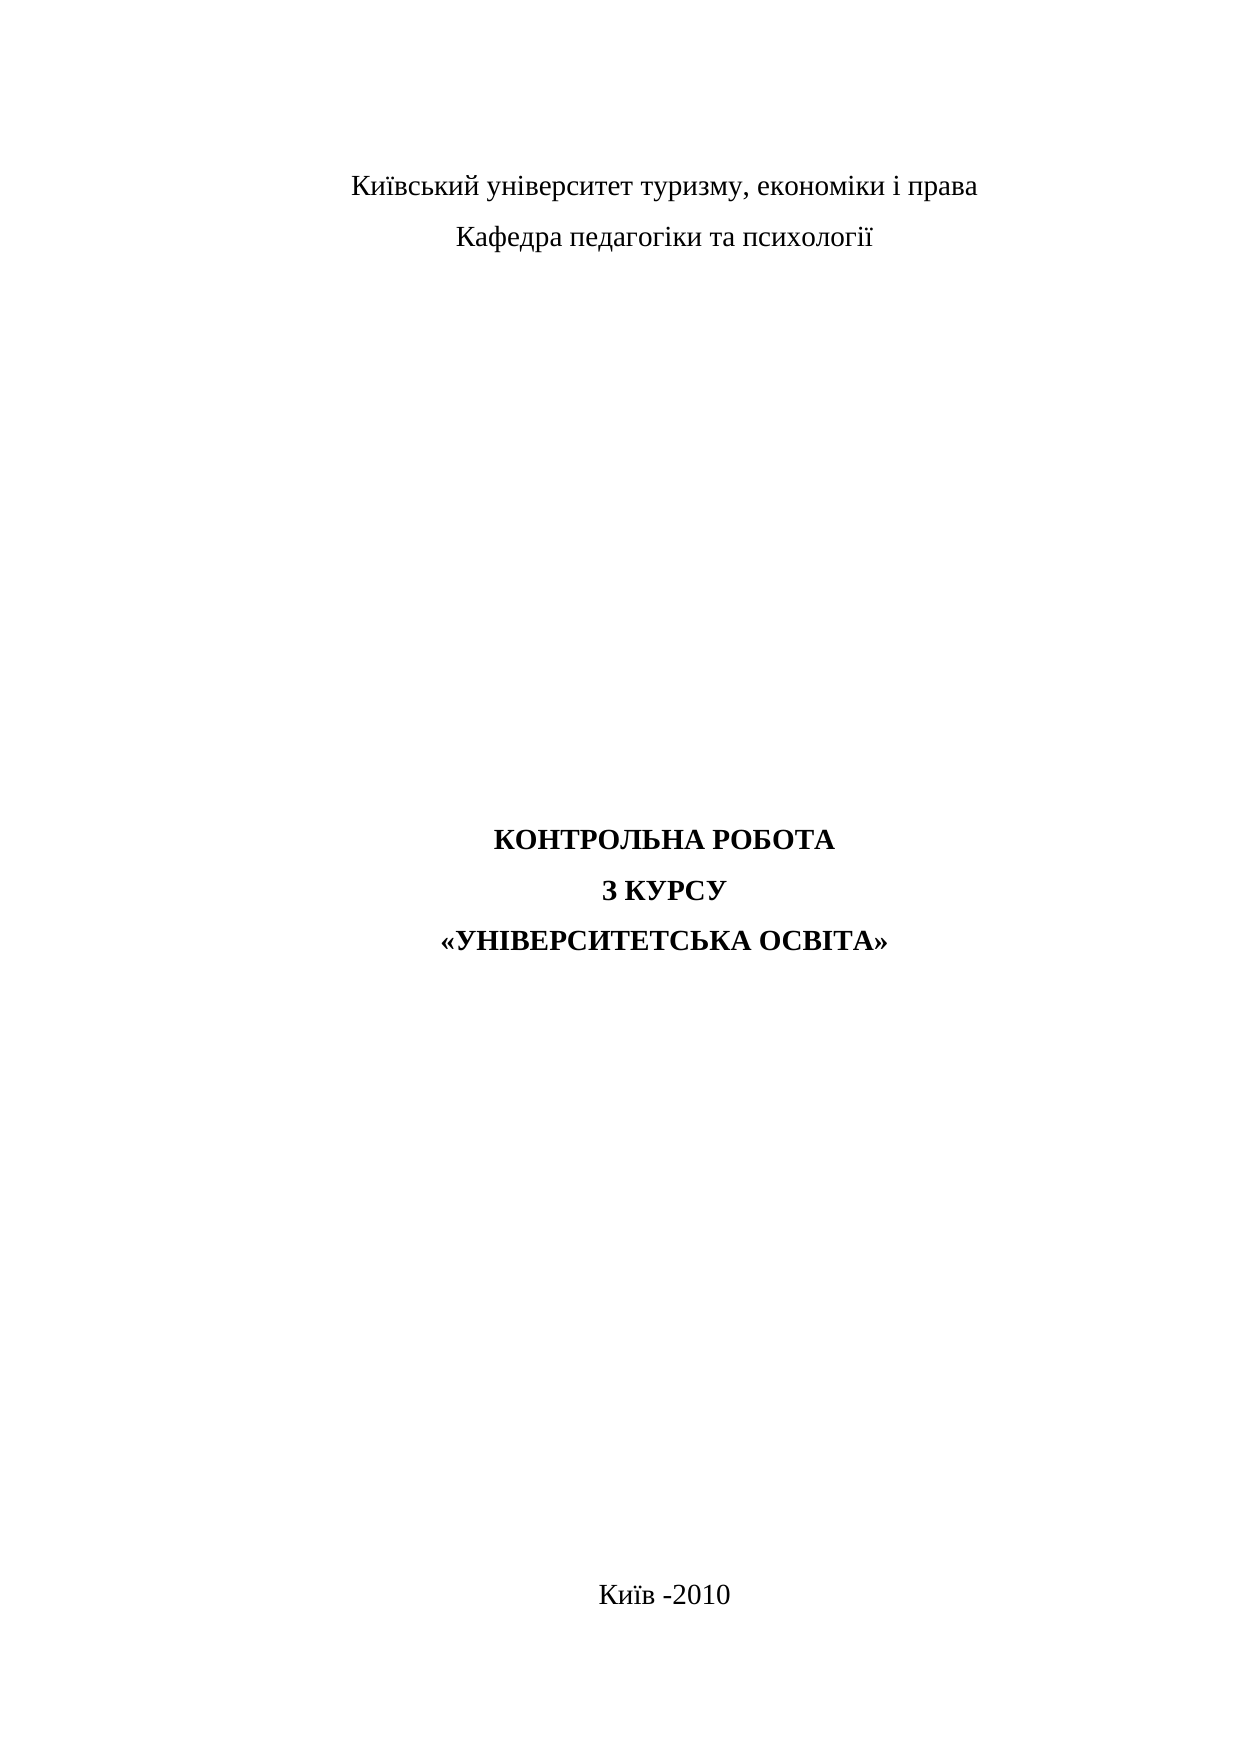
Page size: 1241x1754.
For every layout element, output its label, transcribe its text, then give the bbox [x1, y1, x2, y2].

text Київський університет туризму, економіки і права [177, 168, 1152, 202]
text З КУРСУ [177, 873, 1152, 906]
text Київ -2010 [177, 1577, 1152, 1611]
text Кафедра педагогіки та психології [177, 219, 1152, 252]
text КОНТРОЛЬНА РОБОТА [177, 822, 1152, 856]
text «УНІВЕРСИТЕТСЬКА ОСВІТА» [177, 923, 1152, 957]
